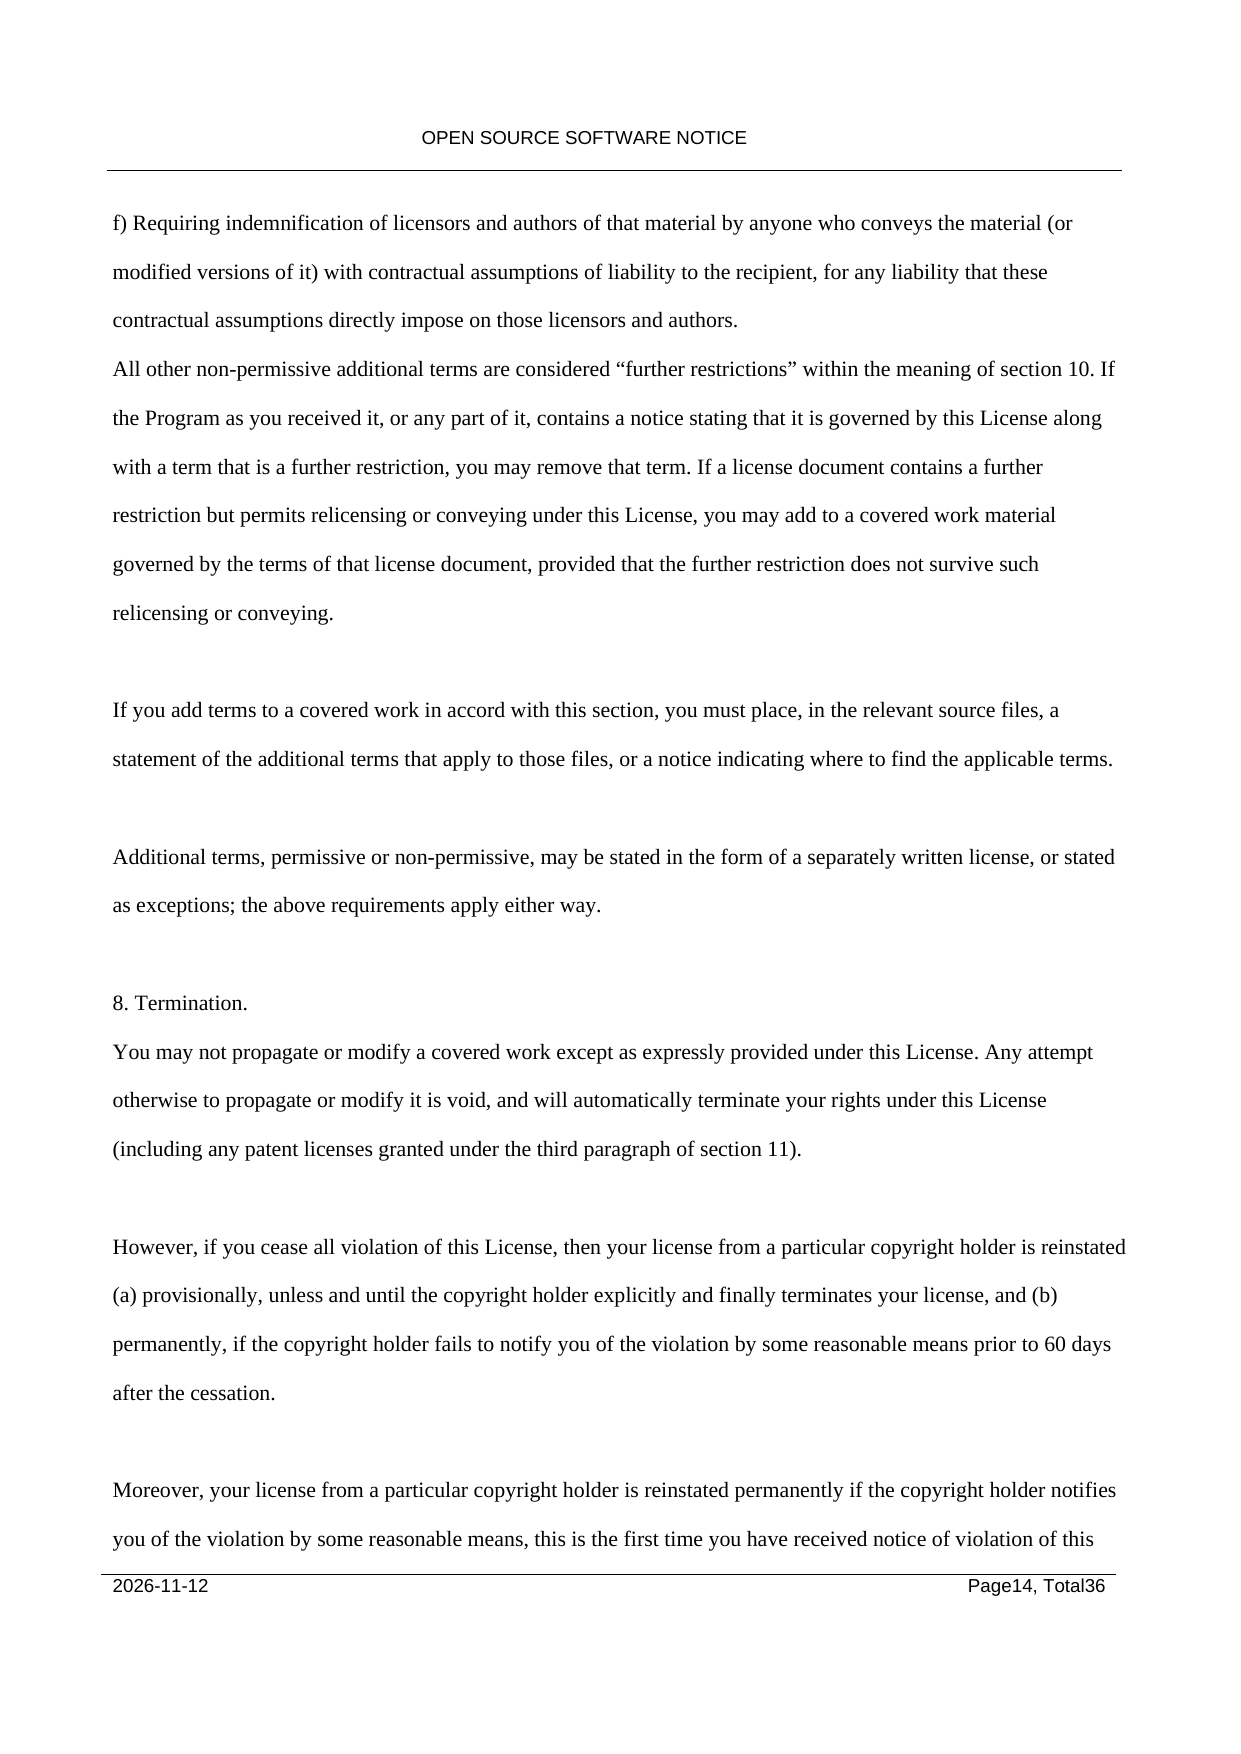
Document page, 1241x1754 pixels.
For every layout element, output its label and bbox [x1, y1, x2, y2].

text [112, 206, 1128, 1555]
